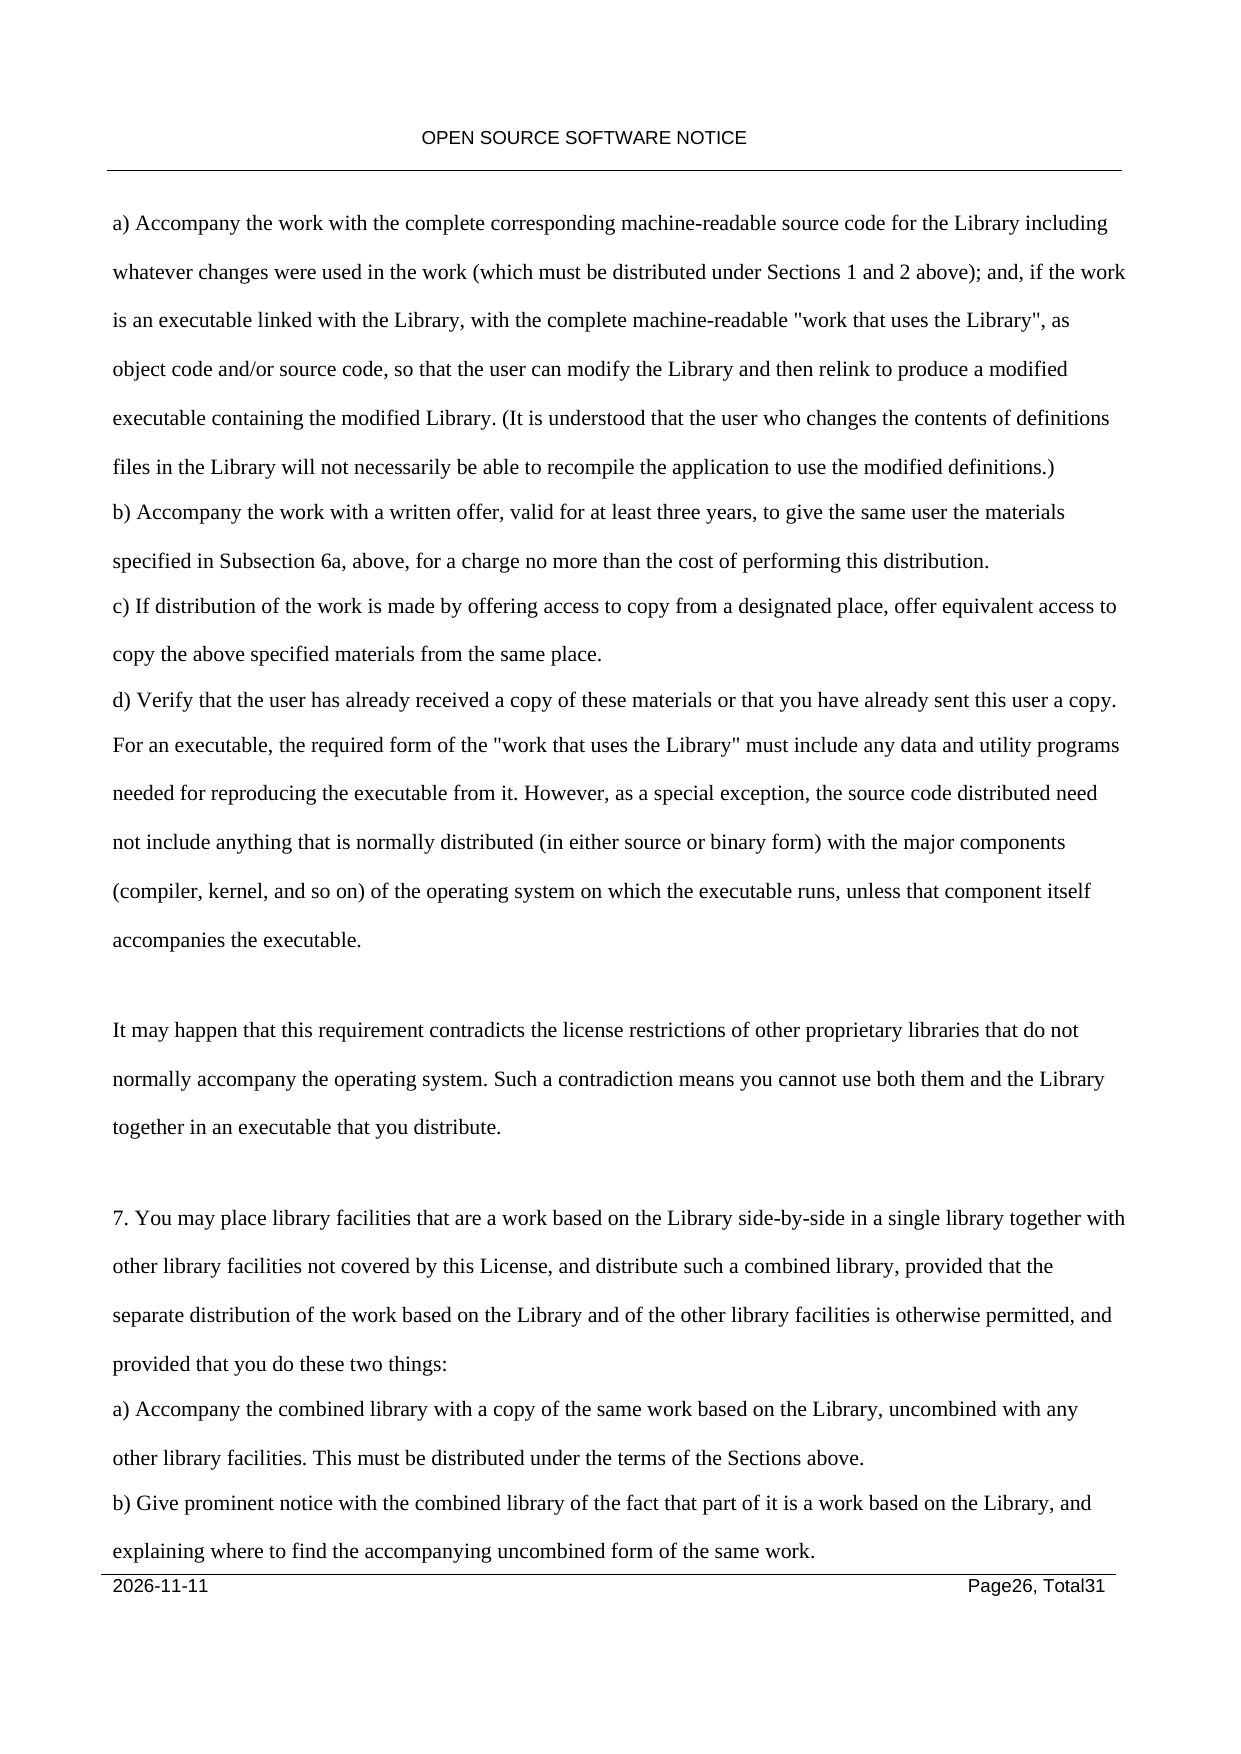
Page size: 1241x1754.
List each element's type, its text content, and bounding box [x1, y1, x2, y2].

text d) Verify that the user has already received a copy of these materials or that you have already sent this user a copy. [112, 683, 1128, 715]
text It may happen that this requirement contradicts the license restrictions of other proprietary libraries that do not normally accompany the operating system. Such a contradiction means you cannot use both them and the Library together in an executable that you distribute. [112, 1013, 1128, 1143]
text b) Accompany the work with a written offer, valid for at least three years, to give the same user the materials specified in Subsection 6a, above, for a charge no more than the cost of performing this distribution. [112, 495, 1128, 576]
text b) Give prominent notice with the combined library of the fact that part of it is a work based on the Library, and explaining where to find the accompanying uncombined form of the same work. [112, 1486, 1128, 1567]
text For an executable, the required form of the "work that uses the Library" must include any data and utility programs needed for reproducing the executable from it. However, as a special exception, the source code distributed need not include anything that is normally distributed (in either source or binary form) with the major components (compiler, kernel, and so on) of the operating system on which the executable runs, unless that component itself accompanies the executable. [112, 728, 1128, 956]
text a) Accompany the work with the complete corresponding machine-readable source code for the Library including whatever changes were used in the work (which must be distributed under Sections 1 and 2 above); and, if the work is an executable linked with the Library, with the complete machine-readable "work that uses the Library", as object code and/or source code, so that the user can modify the Library and then relink to produce a modified executable containing the modified Library. (It is understood that the user who changes the contents of definitions files in the Library will not necessarily be able to recompile the application to use the modified definitions.) [112, 206, 1128, 483]
text 7. You may place library facilities that are a work based on the Library side-by-side in a single library together with other library facilities not covered by this License, and distribute such a combined library, provided that the separate distribution of the work based on the Library and of the other library facilities is otherwise permitted, and provided that you do these two things: [112, 1201, 1128, 1380]
text c) If distribution of the work is made by offering access to copy from a designated place, offer equivalent access to copy the above specified materials from the same place. [112, 589, 1128, 670]
text a) Accompany the combined library with a copy of the same work based on the Library, uncombined with any other library facilities. This must be distributed under the terms of the Sections above. [112, 1392, 1128, 1473]
